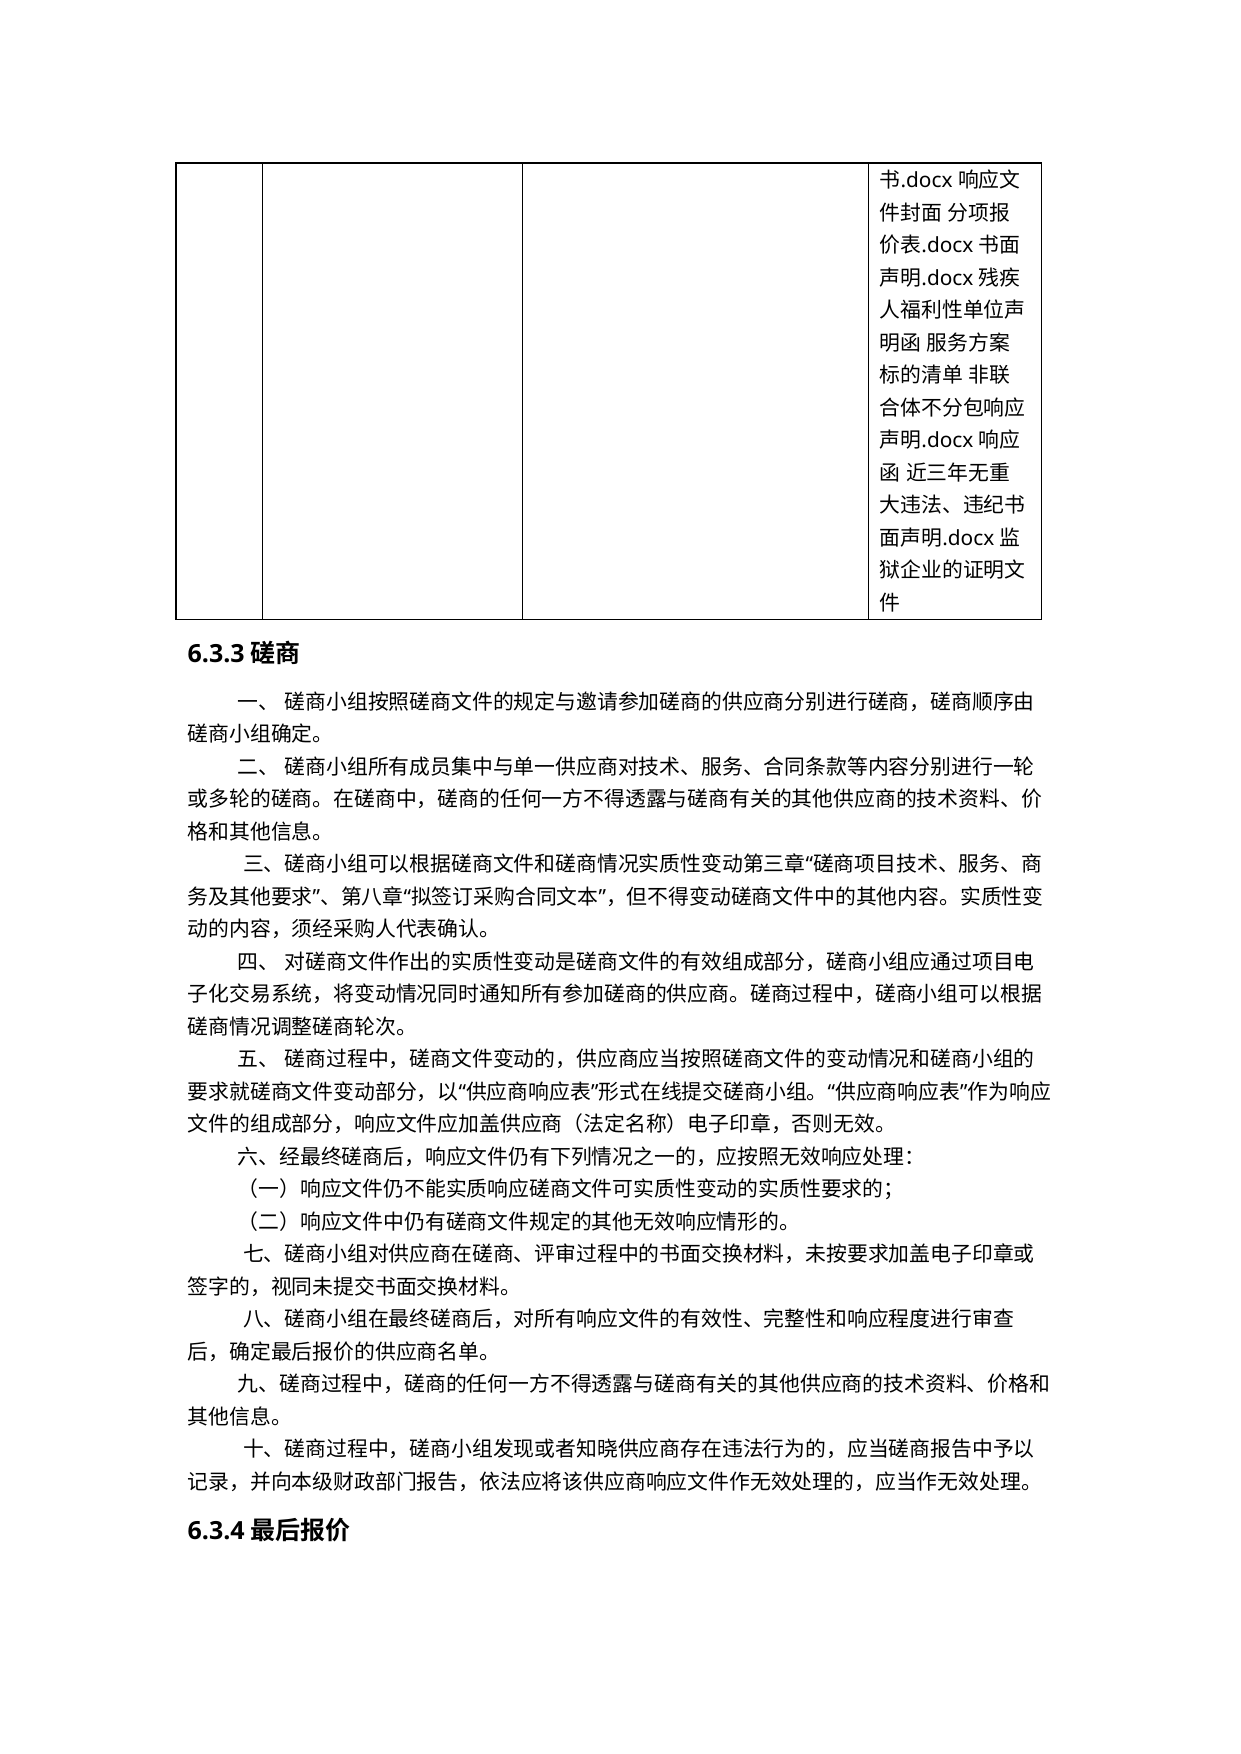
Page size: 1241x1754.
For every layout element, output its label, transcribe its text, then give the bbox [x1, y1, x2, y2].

text 三、磋商小组可以根据磋商文件和磋商情况实质性变动第三章“磋商项目技术、服务、商务及其他要求”、第八章“拟签订采购合同文本”，但不得变动磋商文件中的其他内容。实质性变动的内容，须经采购人代表确认。 [187, 848, 1053, 945]
text 五、 磋商过程中，磋商文件变动的，供应商应当按照磋商文件的变动情况和磋商小组的要求就磋商文件变动部分，以“供应商响应表”形式在线提交磋商小组。“供应商响应表”作为响应文件的组成部分，响应文件应加盖供应商（法定名称）电子印章，否则无效。 [187, 1043, 1053, 1140]
text （二）响应文件中仍有磋商文件规定的其他无效响应情形的。 [187, 1205, 1053, 1238]
text 一、 磋商小组按照磋商文件的规定与邀请参加磋商的供应商分别进行磋商，磋商顺序由磋商小组确定。 [187, 685, 1053, 750]
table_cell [523, 164, 868, 618]
text 二、 磋商小组所有成员集中与单一供应商对技术、服务、合同条款等内容分别进行一轮或多轮的磋商。在磋商中，磋商的任何一方不得透露与磋商有关的其他供应商的技术资料、价格和其他信息。 [187, 750, 1053, 848]
text （一）响应文件仍不能实质响应磋商文件可实质性变动的实质性要求的； [187, 1173, 1053, 1205]
text 八、磋商小组在最终磋商后，对所有响应文件的有效性、完整性和响应程度进行审查后，确定最后报价的供应商名单。 [187, 1303, 1053, 1368]
text 6.3.4最后报价 [187, 1498, 1053, 1563]
text 六、经最终磋商后，响应文件仍有下列情况之一的，应按照无效响应处理： [187, 1140, 1053, 1173]
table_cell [263, 164, 522, 618]
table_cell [869, 164, 1041, 618]
text 十、磋商过程中，磋商小组发现或者知晓供应商存在违法行为的，应当磋商报告中予以记录，并向本级财政部门报告，依法应将该供应商响应文件作无效处理的，应当作无效处理。 [187, 1433, 1053, 1498]
table_cell 8 [177, 164, 262, 618]
text 6.3.3磋商 [187, 620, 1053, 685]
text 九、磋商过程中，磋商的任何一方不得透露与磋商有关的其他供应商的技术资料、价格和其他信息。 [187, 1368, 1053, 1433]
text 七、磋商小组对供应商在磋商、评审过程中的书面交换材料，未按要求加盖电子印章或签字的，视同未提交书面交换材料。 [187, 1238, 1053, 1303]
text 四、 对磋商文件作出的实质性变动是磋商文件的有效组成部分，磋商小组应通过项目电子化交易系统，将变动情况同时通知所有参加磋商的供应商。磋商过程中，磋商小组可以根据磋商情况调整磋商轮次。 [187, 945, 1053, 1043]
